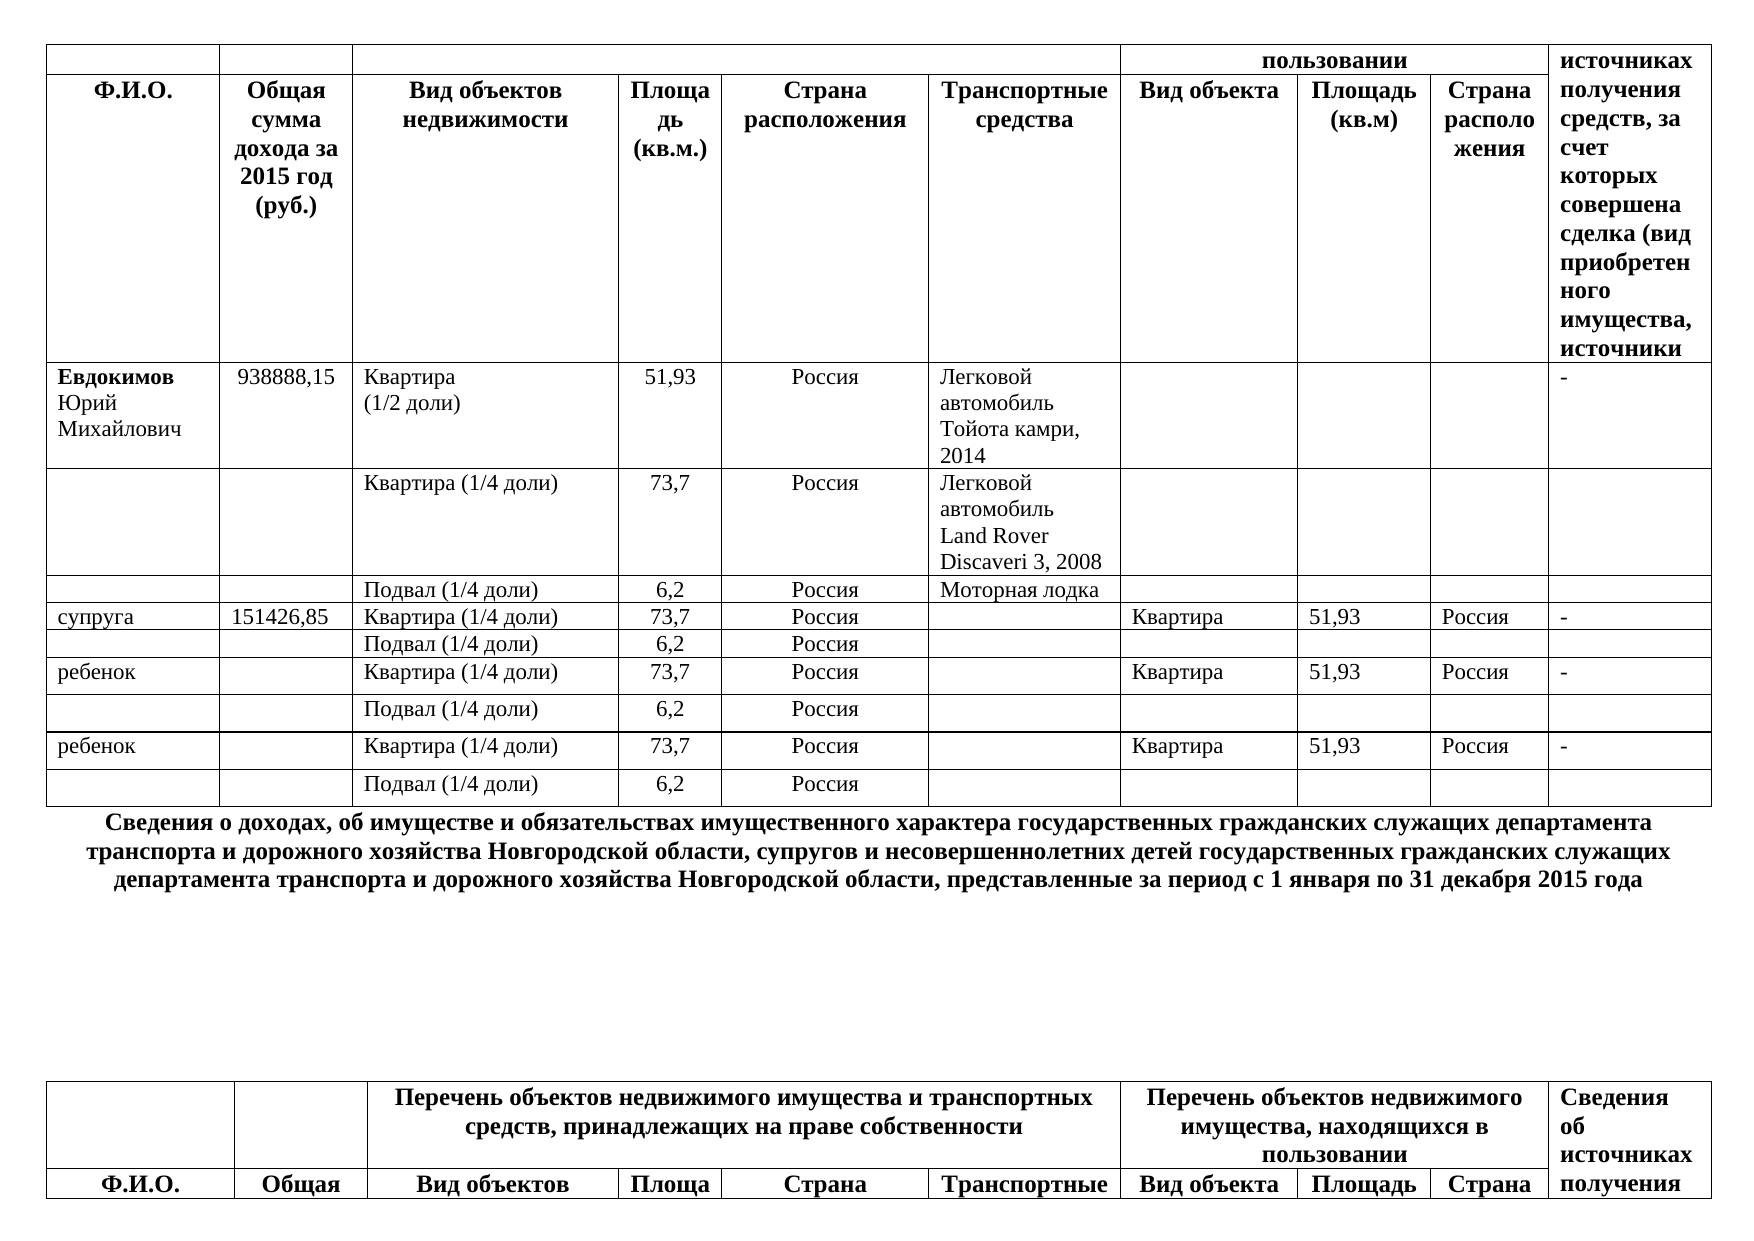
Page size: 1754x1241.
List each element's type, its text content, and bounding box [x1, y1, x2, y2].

table_cell - [1549, 733, 1711, 769]
table_cell [929, 603, 1120, 629]
table_cell Россия [722, 630, 928, 657]
table_cell [47, 469, 219, 574]
table_cell Россия [1431, 603, 1548, 629]
table_cell [220, 630, 352, 657]
table_cell [929, 770, 1120, 806]
table_cell 151426,85 [220, 603, 352, 629]
table_cell [1431, 363, 1548, 468]
table_header [47, 1082, 234, 1168]
table_cell [220, 733, 352, 769]
table_cell [929, 658, 1120, 694]
table_cell Легковой автомобиль Land Rover Discaveri 3, 2008 [929, 469, 1120, 574]
table_cell [47, 770, 219, 806]
table_cell Евдокимов Юрий Михайлович [47, 363, 219, 468]
table_cell Страна расположения [722, 75, 928, 362]
table_cell 73,7 [619, 603, 721, 629]
table_cell [1549, 695, 1711, 731]
table_cell [1121, 770, 1297, 806]
table_cell - [1549, 603, 1711, 629]
table_cell [1431, 630, 1548, 657]
table_cell [1298, 630, 1430, 657]
table_cell Квартира (1/2 доли) [353, 363, 618, 468]
table_header Перечень объектов недвижимого имущества и транспортных средств, принадлежащих на праве собственности [368, 1082, 1120, 1168]
table_cell Квартира (1/4 доли) [353, 603, 618, 629]
table_cell [47, 695, 219, 731]
table_cell [1549, 770, 1711, 806]
table_cell [1431, 576, 1548, 602]
table_cell Россия [722, 658, 928, 694]
table_header [235, 1082, 367, 1168]
table_cell [1549, 576, 1711, 602]
table_cell Россия [722, 576, 928, 602]
table_header Перечень объектов недвижимого имущества, находящихся в пользовании [1121, 1082, 1548, 1168]
table_cell 51,93 [1298, 658, 1430, 694]
table_cell [1121, 630, 1297, 657]
table_cell [1121, 469, 1297, 574]
table_cell 73,7 [619, 733, 721, 769]
table_cell Россия [722, 770, 928, 806]
table_cell Подвал (1/4 доли) [353, 770, 618, 806]
table_cell супруга [47, 603, 219, 629]
table_cell Квартира (1/4 доли) [353, 733, 618, 769]
table_cell Россия [1431, 733, 1548, 769]
table_cell 6,2 [619, 630, 721, 657]
table_cell Площадь (кв.м.) [619, 1169, 721, 1198]
table_cell Легковой автомобиль Тойота камри, 2014 [929, 363, 1120, 468]
table_cell [1298, 576, 1430, 602]
table_cell Страна расположения [722, 1169, 928, 1198]
table_cell Площадь (кв.м) [1298, 1169, 1430, 1198]
table_cell Ф.И.О. [47, 75, 219, 362]
table_cell Квартира [1121, 733, 1297, 769]
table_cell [368, 1169, 618, 1198]
table_cell [1121, 363, 1297, 468]
table_cell [1298, 770, 1430, 806]
table_cell Россия [722, 695, 928, 731]
table_cell Вид объекта [1121, 1169, 1297, 1198]
table_cell Квартира (1/4 доли) [353, 469, 618, 574]
table_cell 6,2 [619, 770, 721, 806]
table_cell [929, 733, 1120, 769]
table_cell [1549, 469, 1711, 574]
table_cell [1298, 469, 1430, 574]
table_cell Квартира [1121, 658, 1297, 694]
table_cell [1549, 630, 1711, 657]
table_cell 938888,15 [220, 363, 352, 468]
table_cell Транспортные средства [929, 75, 1120, 362]
table_cell Страна расположения [1431, 1169, 1548, 1198]
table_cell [235, 1169, 367, 1198]
table_cell ребенок [47, 733, 219, 769]
table_header [47, 45, 219, 74]
table_cell [220, 695, 352, 731]
table_cell Общая сумма дохода за 2015 год (руб.) [220, 75, 352, 362]
table_cell - [1549, 658, 1711, 694]
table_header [1121, 45, 1548, 74]
table_cell [47, 630, 219, 657]
table_cell Вид объектов недвижимости [353, 75, 618, 362]
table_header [353, 45, 1120, 74]
table_header Сведения об источниках получения средств, за счет которых совершена сделка (вид приобретенного имущества, источники [1549, 1082, 1711, 1198]
table_cell 51,93 [1298, 733, 1430, 769]
table_cell [929, 630, 1120, 657]
table_cell Россия [722, 469, 928, 574]
table_cell Вид объекта [1121, 75, 1297, 362]
table_cell Ф.И.О. [47, 1169, 234, 1198]
table_cell Квартира (1/4 доли) [353, 658, 618, 694]
table_cell [1121, 695, 1297, 731]
table_cell [47, 576, 219, 602]
table_cell [1431, 770, 1548, 806]
table_cell Россия [722, 363, 928, 468]
table_cell [220, 469, 352, 574]
table_cell 73,7 [619, 469, 721, 574]
table_cell ребенок [47, 658, 219, 694]
table_cell Площадь (кв.м.) [619, 75, 721, 362]
table_cell [220, 658, 352, 694]
table_cell Россия [722, 603, 928, 629]
table_cell - [1549, 363, 1711, 468]
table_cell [929, 1169, 1120, 1198]
table_cell Подвал (1/4 доли) [353, 695, 618, 731]
table_cell 51,93 [1298, 603, 1430, 629]
table_cell Моторная лодка [929, 576, 1120, 602]
table_cell 51,93 [619, 363, 721, 468]
table_cell Подвал (1/4 доли) [353, 630, 618, 657]
table_cell [220, 576, 352, 602]
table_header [1549, 45, 1711, 362]
table_cell [1431, 695, 1548, 731]
table_cell [1121, 576, 1297, 602]
table_cell [929, 695, 1120, 731]
table_cell [1298, 695, 1430, 731]
table_cell Квартира [1121, 603, 1297, 629]
table_cell 73,7 [619, 658, 721, 694]
table_cell Россия [1431, 658, 1548, 694]
table_cell [1298, 363, 1430, 468]
table_cell Площадь (кв.м) [1298, 75, 1430, 362]
table_cell [1431, 469, 1548, 574]
table_cell 6,2 [619, 576, 721, 602]
table_cell [220, 770, 352, 806]
table_cell Подвал (1/4 доли) [353, 576, 618, 602]
table_header [220, 45, 352, 74]
table_cell 6,2 [619, 695, 721, 731]
text Сведения о доходах, об имуществе и обязательствах имущественного характера государственных гражданских служащих департамента транспорта и дорожного хозяйства Новгородской области, супругов и несовершеннолетних детей государственных гражданских служащих департамента транспорта и дорожного хозяйства Новгородской области, представленные за период с 1 января по 31 декабря 2015 года [74, 807, 1683, 893]
table_cell Страна расположения [1431, 75, 1548, 362]
table_cell Россия [722, 733, 928, 769]
